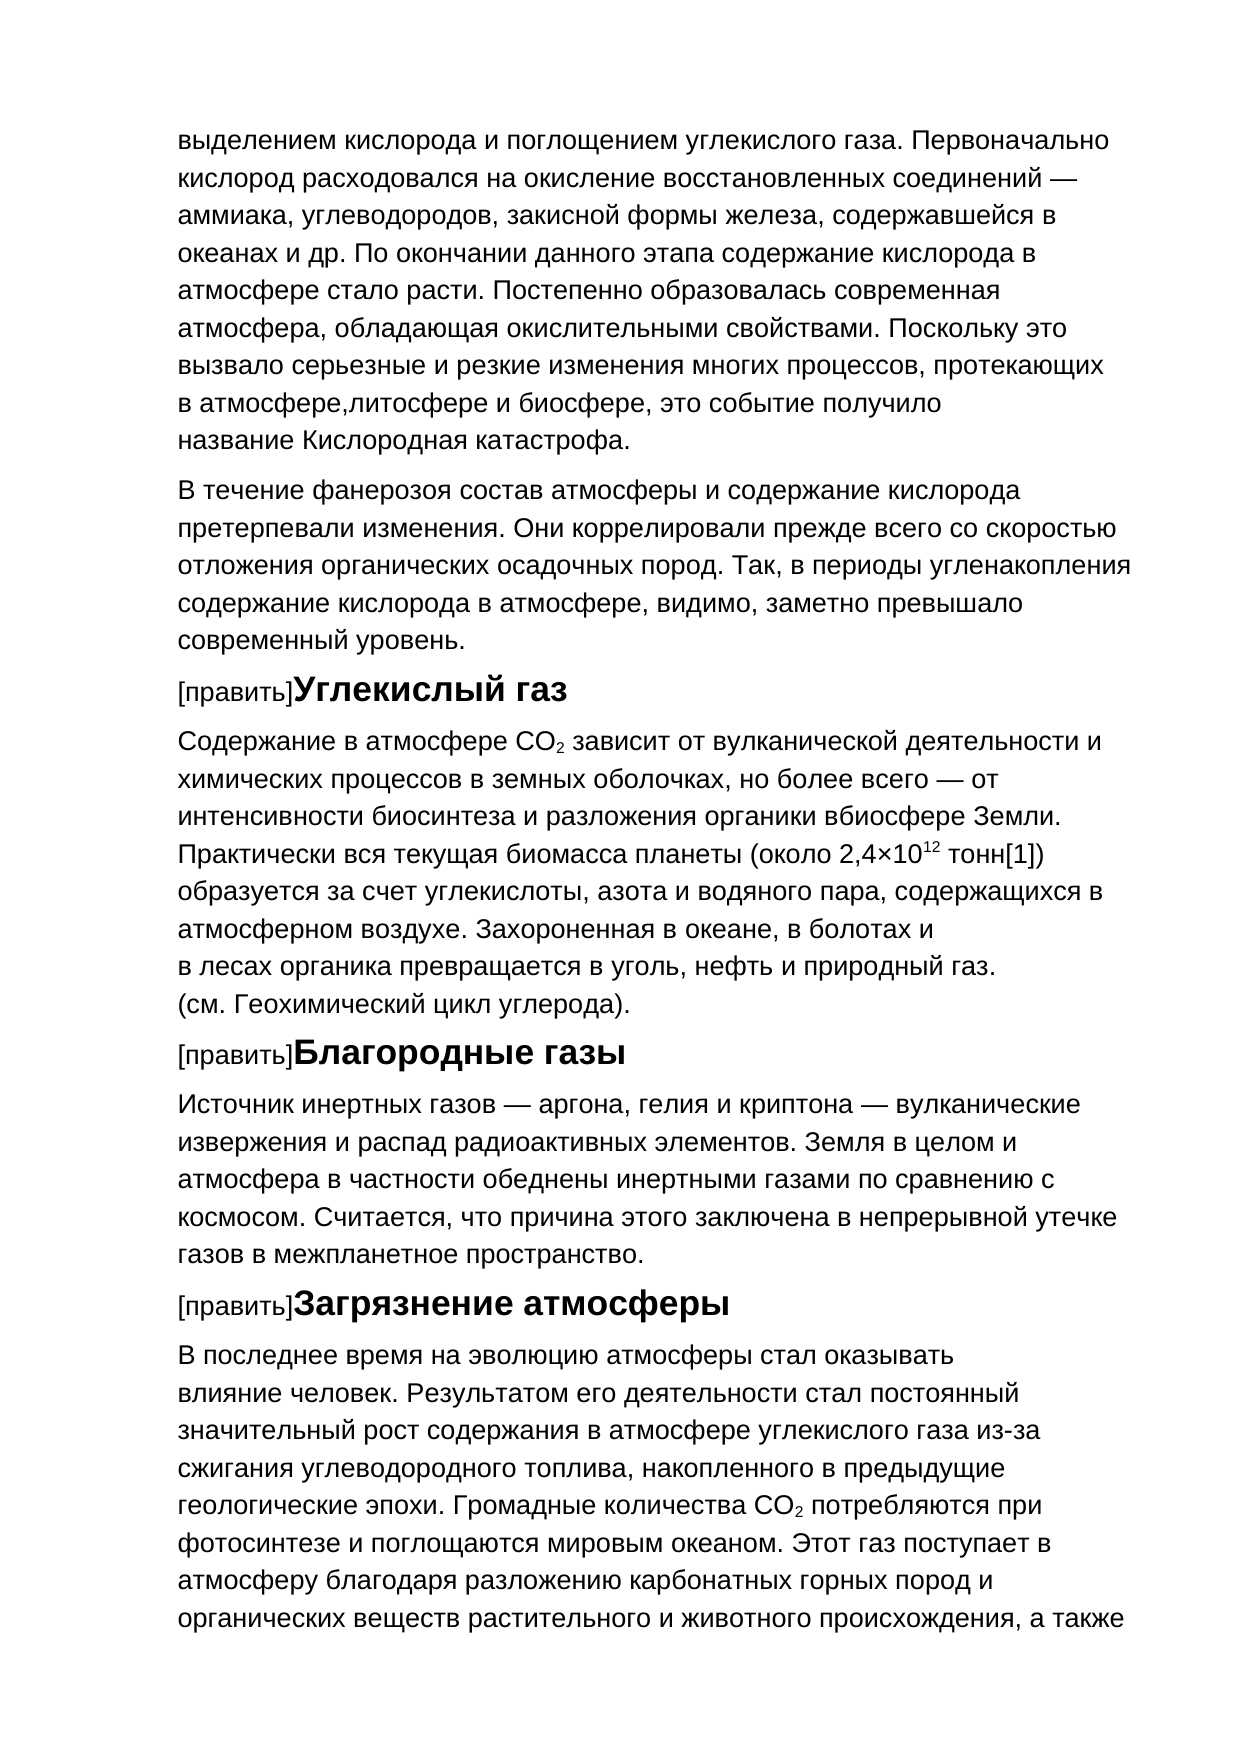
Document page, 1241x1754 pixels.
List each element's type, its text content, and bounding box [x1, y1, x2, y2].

text В течение фанерозоя состав атмосферы и содержание кислорода претерпевали изменения. Они коррелировали прежде всего со скоростью отложения органических осадочных пород. Так, в периоды угленакопления содержание кислорода в атмосфере, видимо, заметно превышало современный уровень. [177, 468, 1152, 656]
text Источник инертных газов — аргона, гелия и криптона — вулканические извержения и распад радиоактивных элементов. Земля в целом и атмосфера в частности обеднены инертными газами по сравнению с космосом. Считается, что причина этого заключена в непрерывной утечке газов в межпланетное пространство. [177, 1082, 1152, 1269]
subtitle [править]Углекислый газ [177, 668, 1152, 709]
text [177, 118, 1152, 456]
subtitle [править]Загрязнение атмосферы [177, 1282, 1152, 1323]
text Содержание в атмосфере СО2 зависит от вулканической деятельности и химических процессов в земных оболочках, но более всего — от интенсивности биосинтеза и разложения органики вбиосфере Земли. Практически вся текущая биомасса планеты (около 2,4×1012 тонн[1]) образуется за счет углекислоты, азота и водяного пара, содержащихся в атмосферном воздухе. Захороненная в океане, в болотах и в лесах органика превращается в уголь, нефть и природный газ. (см. Геохимический цикл углерода). [177, 719, 1152, 1019]
subtitle [править]Благородные газы [177, 1031, 1152, 1072]
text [177, 1333, 1152, 1633]
